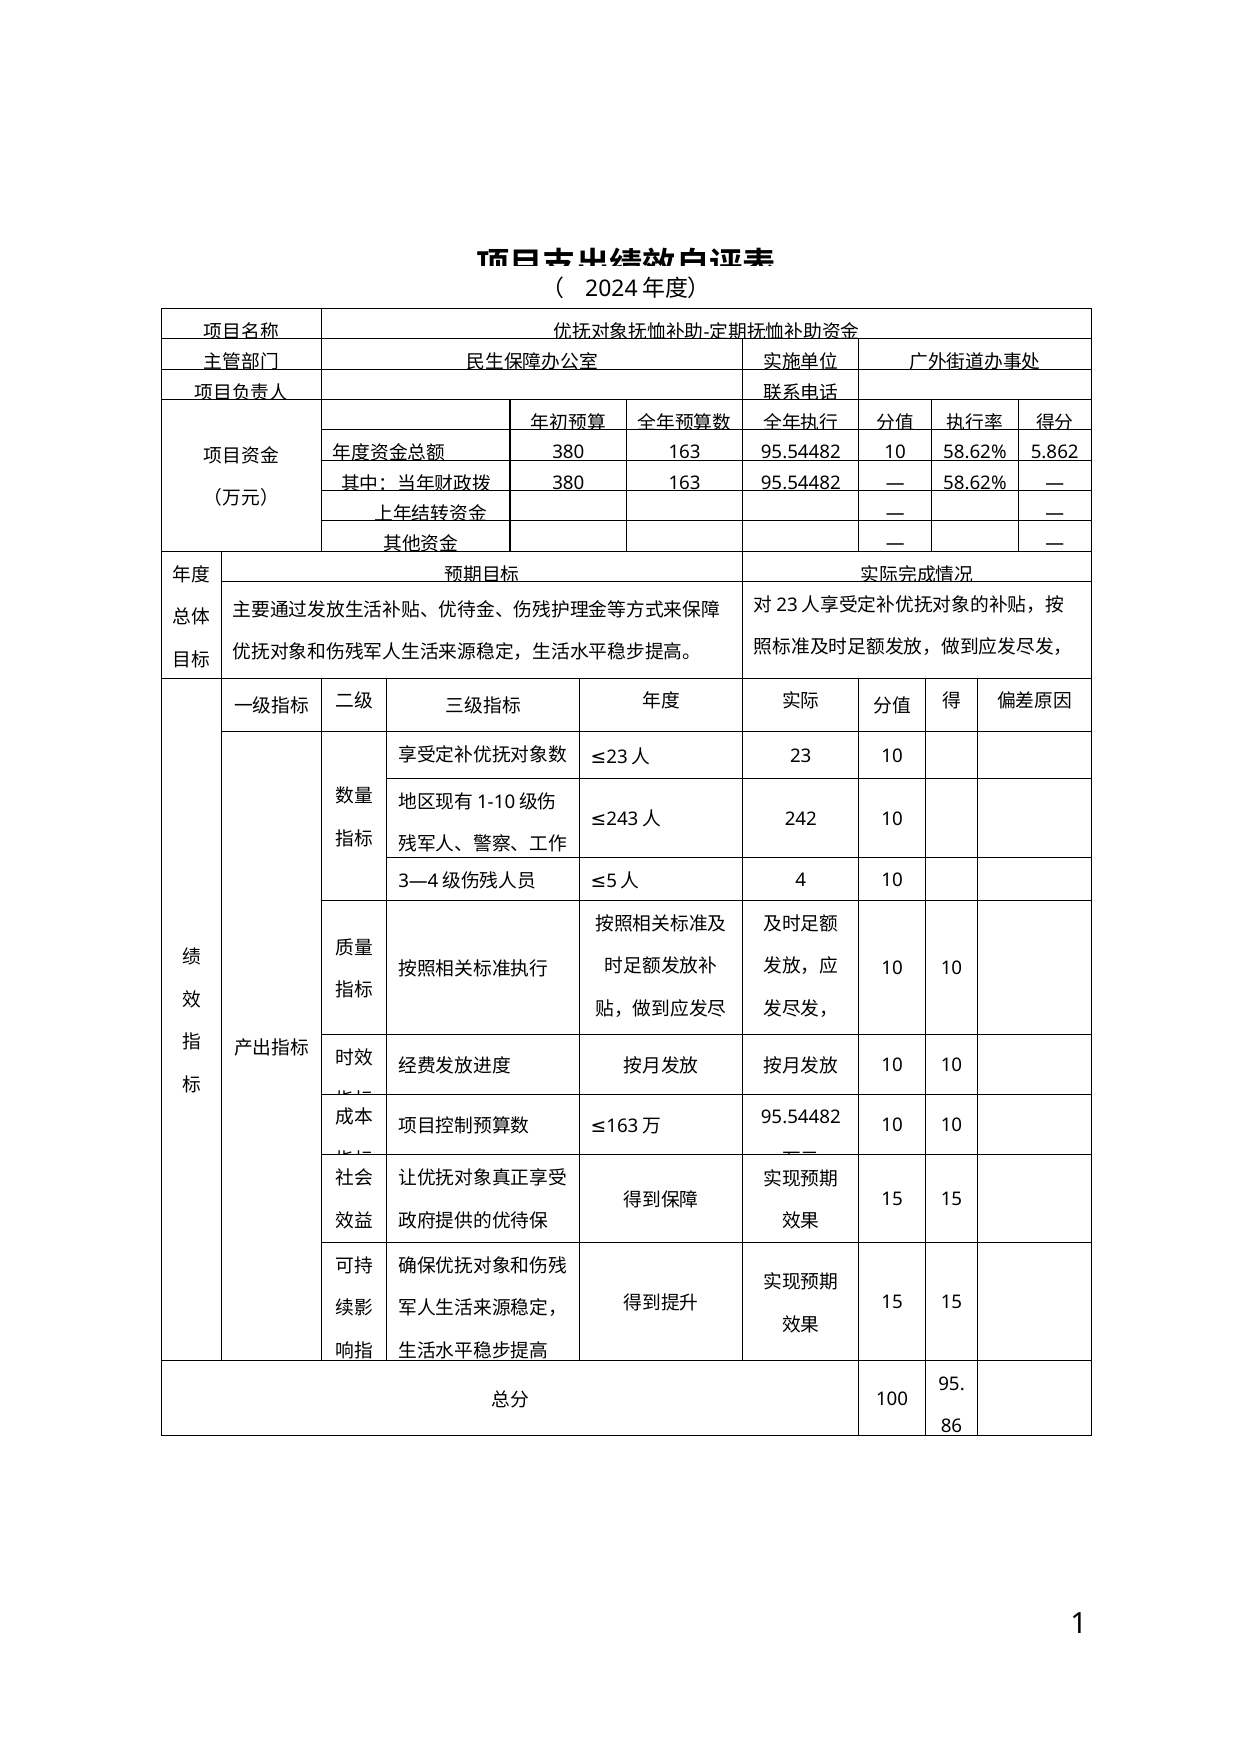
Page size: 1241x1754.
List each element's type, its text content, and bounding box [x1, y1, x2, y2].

table_cell [978, 858, 1091, 900]
table_cell [932, 491, 1018, 520]
table_cell [859, 370, 1091, 399]
table_cell ≤243人 [580, 779, 742, 857]
table_cell 社会效益 指标 [322, 1155, 386, 1242]
table_cell 年初预算数 [511, 400, 626, 429]
table_cell 一级指标 [222, 679, 321, 731]
table_cell ≤163万 [580, 1095, 742, 1154]
table_cell 15 [859, 1155, 925, 1242]
table_cell [932, 521, 1018, 551]
table_cell 实现预期效果 [743, 1155, 858, 1242]
table_cell — [859, 461, 931, 490]
table_cell 10 [859, 779, 925, 857]
table_cell 项目名称 [162, 309, 321, 338]
table_cell 380 [511, 461, 626, 490]
table_cell 15 [859, 1243, 925, 1360]
table_cell 10 [859, 858, 925, 900]
table_cell 年度 指标值 [580, 679, 742, 731]
table_cell ≤5人 [580, 858, 742, 900]
table_cell [627, 491, 742, 520]
table_cell 实施单位 [743, 339, 858, 369]
table_cell 3—4级伤残人员 [387, 858, 579, 900]
table_cell [511, 521, 626, 551]
table_cell 成本指标 [322, 1095, 386, 1154]
table_cell — [859, 491, 931, 520]
table_cell [978, 1095, 1091, 1154]
table_cell [926, 858, 977, 900]
table_cell [926, 732, 977, 778]
table_cell 年度总体目标 [162, 552, 221, 677]
table_cell 得分 [926, 679, 977, 731]
table_cell 得到提升 [580, 1243, 742, 1360]
table_cell 163 [627, 430, 742, 459]
table_cell 10 [859, 1035, 925, 1093]
table_cell [978, 779, 1091, 857]
table_cell 全年执行数 [743, 400, 858, 429]
table_cell 全年预算数 [627, 400, 742, 429]
table_cell 10 [926, 901, 977, 1034]
table_cell 绩 效 指 标 [162, 679, 221, 1360]
table_cell [978, 1361, 1091, 1434]
table_cell ≤23人 [580, 732, 742, 778]
table_cell [627, 521, 742, 551]
table_cell — [1019, 521, 1091, 551]
table_header 项目支出绩效自评表 [161, 220, 1091, 266]
table_cell 数量指标 [322, 732, 386, 900]
table_cell 5.862 [1019, 430, 1091, 459]
table_cell 经费发放进度 [387, 1035, 579, 1093]
table_cell （ 2024年度） [161, 266, 1091, 308]
table_cell 10 [859, 430, 931, 459]
table_cell 分值 [859, 400, 931, 429]
table_cell [926, 779, 977, 857]
table_cell [511, 491, 626, 520]
table_cell 10 [859, 901, 925, 1034]
table_cell 实际完成情况 [743, 552, 1091, 581]
table_cell 总分 [162, 1361, 858, 1434]
table_cell 及时足额发放，应发尽发，应补尽补 [743, 901, 858, 1034]
table_cell 95.862 [926, 1361, 977, 1434]
table_cell [743, 521, 858, 551]
table_cell 对23人享受定补优抚对象的补贴，按照标准及时足额发放，做到应发尽发，应补尽补。保障优抚对象和伤残军人生活来源稳定，生活水平稳步提高。 [743, 582, 1091, 677]
table_cell 确保优抚对象和伤残军人生活来源稳定，生活水平稳步提高 [387, 1243, 579, 1360]
table_cell 预期目标 [222, 552, 742, 581]
table_cell 产出指标 [222, 732, 321, 1360]
table_cell 按月发放 [743, 1035, 858, 1093]
table_cell 58.62% [932, 430, 1018, 459]
table_cell 242 [743, 779, 858, 857]
table_cell — [1019, 461, 1091, 490]
table_cell [978, 1243, 1091, 1360]
table_cell 其他资金 [322, 521, 509, 551]
table_cell 项目控制预算数 [387, 1095, 579, 1154]
table_cell 年度资金总额 [322, 430, 509, 459]
table_cell 4 [743, 858, 858, 900]
table_cell 按月发放 [580, 1035, 742, 1093]
table_cell 实际 完成值 [743, 679, 858, 731]
table_cell 广外街道办事处 [859, 339, 1091, 369]
table_cell 让优抚对象真正享受政府提供的优待保障。 [387, 1155, 579, 1242]
table_cell 10 [926, 1095, 977, 1154]
table_cell 项目负责人 [162, 370, 321, 399]
table_cell 项目资金 （万元） [162, 400, 321, 551]
table_cell 主管部门 [162, 339, 321, 369]
table_cell [743, 491, 858, 520]
table_cell [978, 901, 1091, 1034]
table_cell 按照相关标准执行 [387, 901, 579, 1034]
table_cell 地区现有1-10级伤残军人、警察、工作人员数量 [387, 779, 579, 857]
table_cell 10 [859, 732, 925, 778]
table_cell 15 [926, 1243, 977, 1360]
table_cell 联系电话 [743, 370, 858, 399]
table_cell 享受定补优抚对象数量 [387, 732, 579, 778]
table_cell 15 [926, 1155, 977, 1242]
table_cell 上年结转资金 [322, 491, 509, 520]
table_cell [978, 732, 1091, 778]
table_cell 23 [743, 732, 858, 778]
table_cell — [859, 521, 931, 551]
table_cell 100 [859, 1361, 925, 1434]
table_cell 民生保障办公室 [322, 339, 742, 369]
table_cell 58.62% [932, 461, 1018, 490]
table_cell 质量指标 [322, 901, 386, 1034]
table_cell 二级指标 [322, 679, 386, 731]
table_cell 得分 [1019, 400, 1091, 429]
table_cell 三级指标 [387, 679, 579, 731]
table_cell 10 [859, 1095, 925, 1154]
table_cell [978, 1155, 1091, 1242]
table_cell [322, 400, 509, 429]
table_cell 偏差原因分析及改进措施 [978, 679, 1091, 731]
table_cell 95.54482万元 [743, 1095, 858, 1154]
table_cell 分值 [859, 679, 925, 731]
table_cell 95.54482 [743, 461, 858, 490]
table_cell 可持续影响指标 [322, 1243, 386, 1360]
table_cell 380 [511, 430, 626, 459]
table_cell 执行率 [932, 400, 1018, 429]
table_cell [978, 1035, 1091, 1093]
table_cell 95.54482 [743, 430, 858, 459]
table_cell 10 [926, 1035, 977, 1093]
table_cell — [1019, 491, 1091, 520]
table_cell 优抚对象抚恤补助-定期抚恤补助资金 [322, 309, 1091, 338]
table_cell 得到保障 [580, 1155, 742, 1242]
table_cell [322, 370, 742, 399]
table_cell 时效指标 [322, 1035, 386, 1093]
table_cell 163 [627, 461, 742, 490]
table_cell 按照相关标准及时足额发放补贴，做到应发尽发，应补尽补 [580, 901, 742, 1034]
table_cell 其中：当年财政拨款 [322, 461, 509, 490]
table_cell 主要通过发放生活补贴、优待金、伤残护理金等方式来保障优抚对象和伤残军人生活来源稳定，生活水平稳步提高。 [222, 582, 742, 677]
table_cell 实现预期效果 [743, 1243, 858, 1360]
